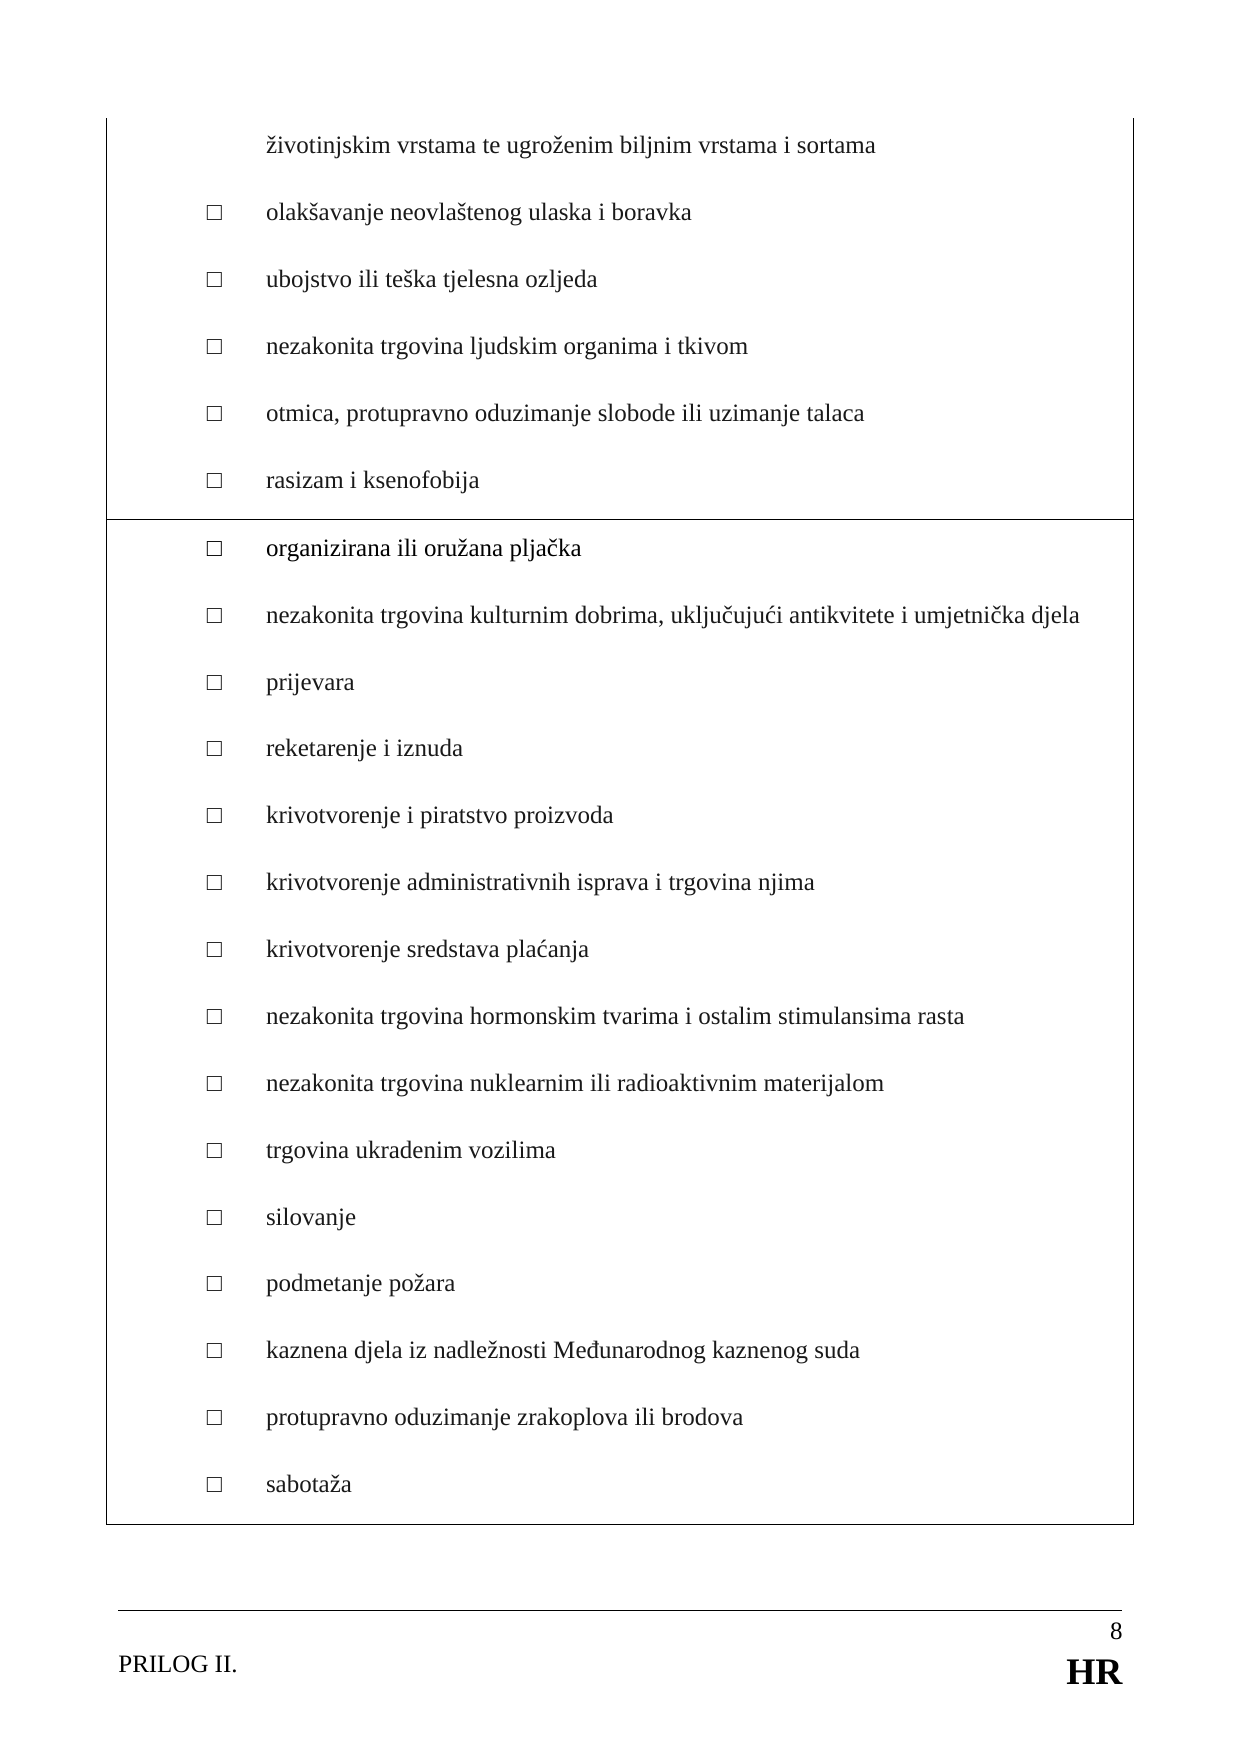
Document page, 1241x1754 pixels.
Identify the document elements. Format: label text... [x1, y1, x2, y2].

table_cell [107, 118, 1133, 185]
table_cell □ rasizam i ksenofobija [107, 453, 1133, 519]
table_cell □ nezakonita trgovina kulturnim dobrima, uključujući antikvitete i umjetnička djela [107, 587, 1133, 654]
table_cell □ sabotaža [107, 1457, 1133, 1523]
table_cell □ otmica, protupravno oduzimanje slobode ili uzimanje talaca [107, 386, 1133, 452]
table_cell □ nezakonita trgovina ljudskim organima i tkivom [107, 319, 1133, 386]
table_cell □ krivotvorenje i piratstvo proizvoda [107, 788, 1133, 855]
table_cell □ prijevara [107, 654, 1133, 721]
table_cell □ kaznena djela iz nadležnosti Međunarodnog kaznenog suda [107, 1323, 1133, 1390]
table_cell □ ubojstvo ili teška tjelesna ozljeda [107, 252, 1133, 319]
table_cell □ silovanje [107, 1189, 1133, 1256]
table_cell □ trgovina ukradenim vozilima [107, 1122, 1133, 1189]
table_cell □ krivotvorenje administrativnih isprava i trgovina njima [107, 855, 1133, 922]
table_cell □ olakšavanje neovlaštenog ulaska i boravka [107, 185, 1133, 252]
table_cell □ krivotvorenje sredstava plaćanja [107, 922, 1133, 988]
table_cell □ reketarenje i iznuda [107, 721, 1133, 788]
table_cell □ nezakonita trgovina nuklearnim ili radioaktivnim materijalom [107, 1055, 1133, 1122]
table_cell □ podmetanje požara [107, 1256, 1133, 1323]
table_cell □ nezakonita trgovina hormonskim tvarima i ostalim stimulansima rasta [107, 989, 1133, 1055]
table_cell □ organizirana ili oružana pljačka [107, 520, 1133, 587]
table_cell □ protupravno oduzimanje zrakoplova ili brodova [107, 1390, 1133, 1457]
